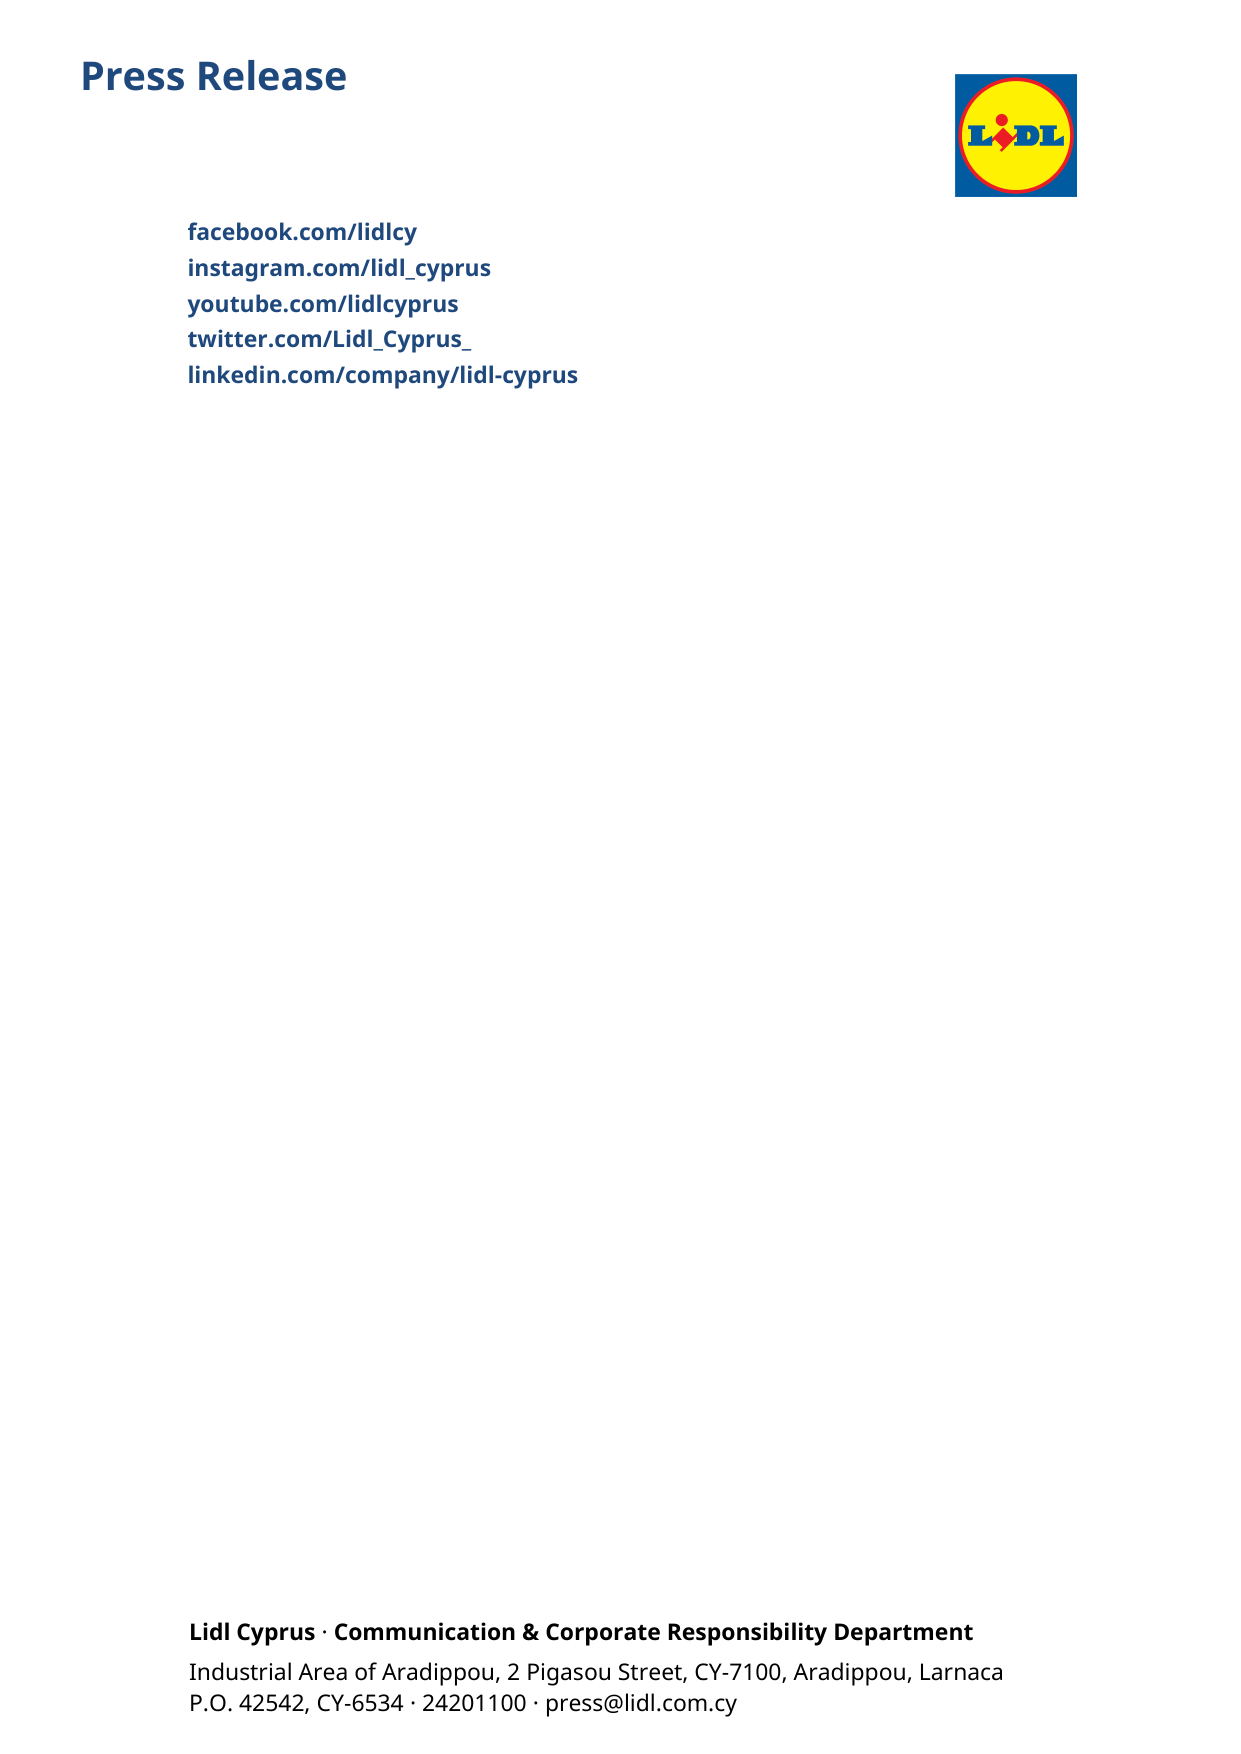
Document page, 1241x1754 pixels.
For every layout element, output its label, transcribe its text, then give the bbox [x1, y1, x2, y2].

text linkedin.com/company/lidl-cyprus [187, 359, 1078, 391]
text youtube.com/lidlcyprus [187, 287, 1078, 319]
text facebook.com/lidlcy [187, 216, 1078, 247]
picture [954, 73, 1078, 198]
text instagram.com/lidl_cyprus [187, 252, 1078, 283]
text twitter.com/Lidl_Cyprus_ [187, 323, 1078, 355]
